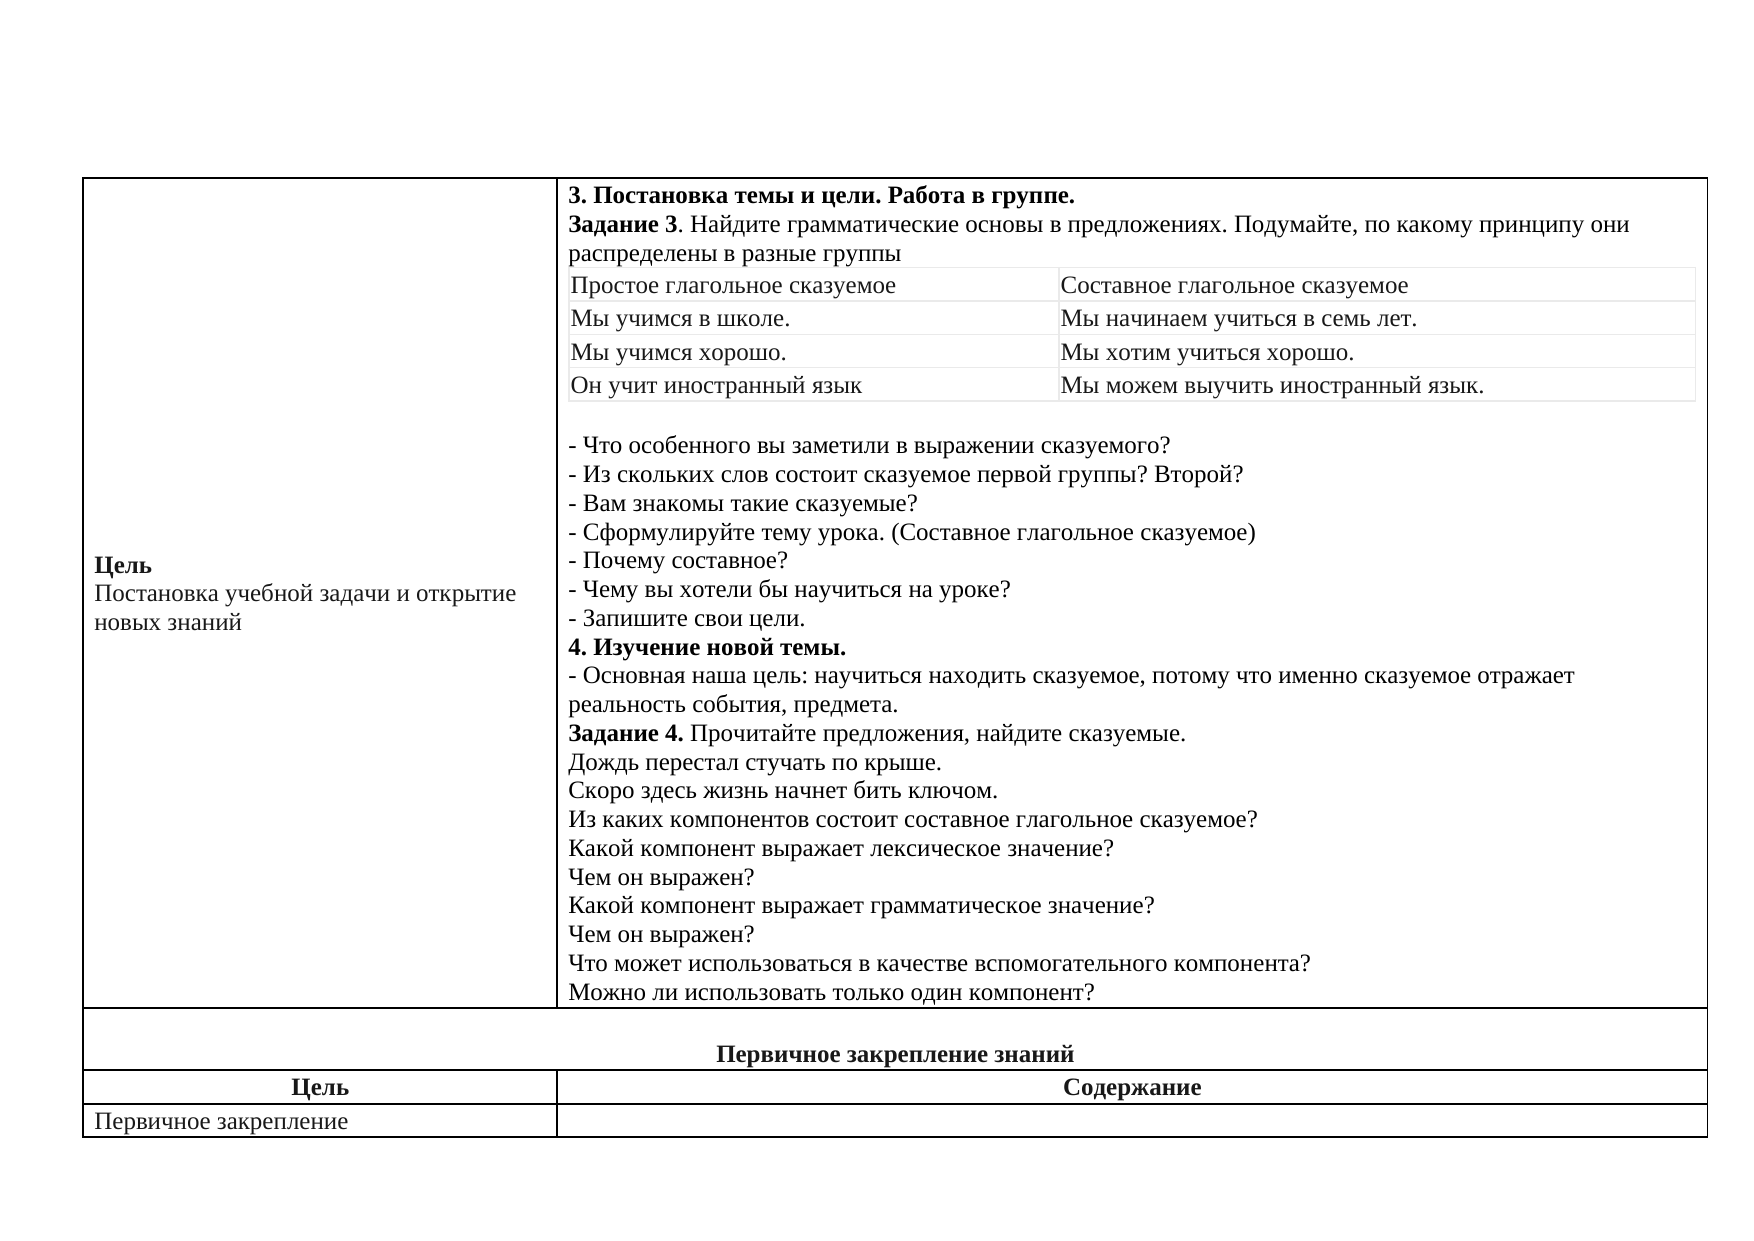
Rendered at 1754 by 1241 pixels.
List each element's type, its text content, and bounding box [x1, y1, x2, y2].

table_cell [558, 1105, 1707, 1136]
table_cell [84, 1105, 556, 1136]
table_cell 3. Постановка темы и цели. Работа в группе. Задание 3. Найдите грамматические основы в предложениях. Подумайте, по какому принципу они распределены в разные группы - Что особенного вы заметили в выражении сказуемого? - Из скольких слов состоит сказуемое первой группы? Второй? - Вам знакомы такие сказуемые? - Сформулируйте тему урока. (Составное глагольное сказуемое) - Почему составное? - Чему вы хотели бы научиться на уроке? - Запишите свои цели. 4. Изучение новой темы. - Основная наша цель: научиться находить сказуемое, потому что именно сказуемое отражает реальность события, предмета. Задание 4. Прочитайте предложения, найдите сказуемые. Дождь перестал стучать по крыше. Скоро здесь жизнь начнет бить ключом. Из каких компонентов состоит составное глагольное сказуемое? Какой компонент выражает лексическое значение? Чем он выражен? Какой компонент выражает грамматическое значение? Чем он выражен? Что может использоваться в качестве вспомогательного компонента? Можно ли использовать только один компонент? [558, 179, 1707, 1007]
table_cell Цель Постановка учебной задачи и открытие новых знаний [84, 179, 556, 1007]
table_cell Первичное закрепление знаний [84, 1009, 1707, 1069]
table_cell Цель [84, 1071, 556, 1103]
table_cell Содержание [558, 1071, 1707, 1103]
